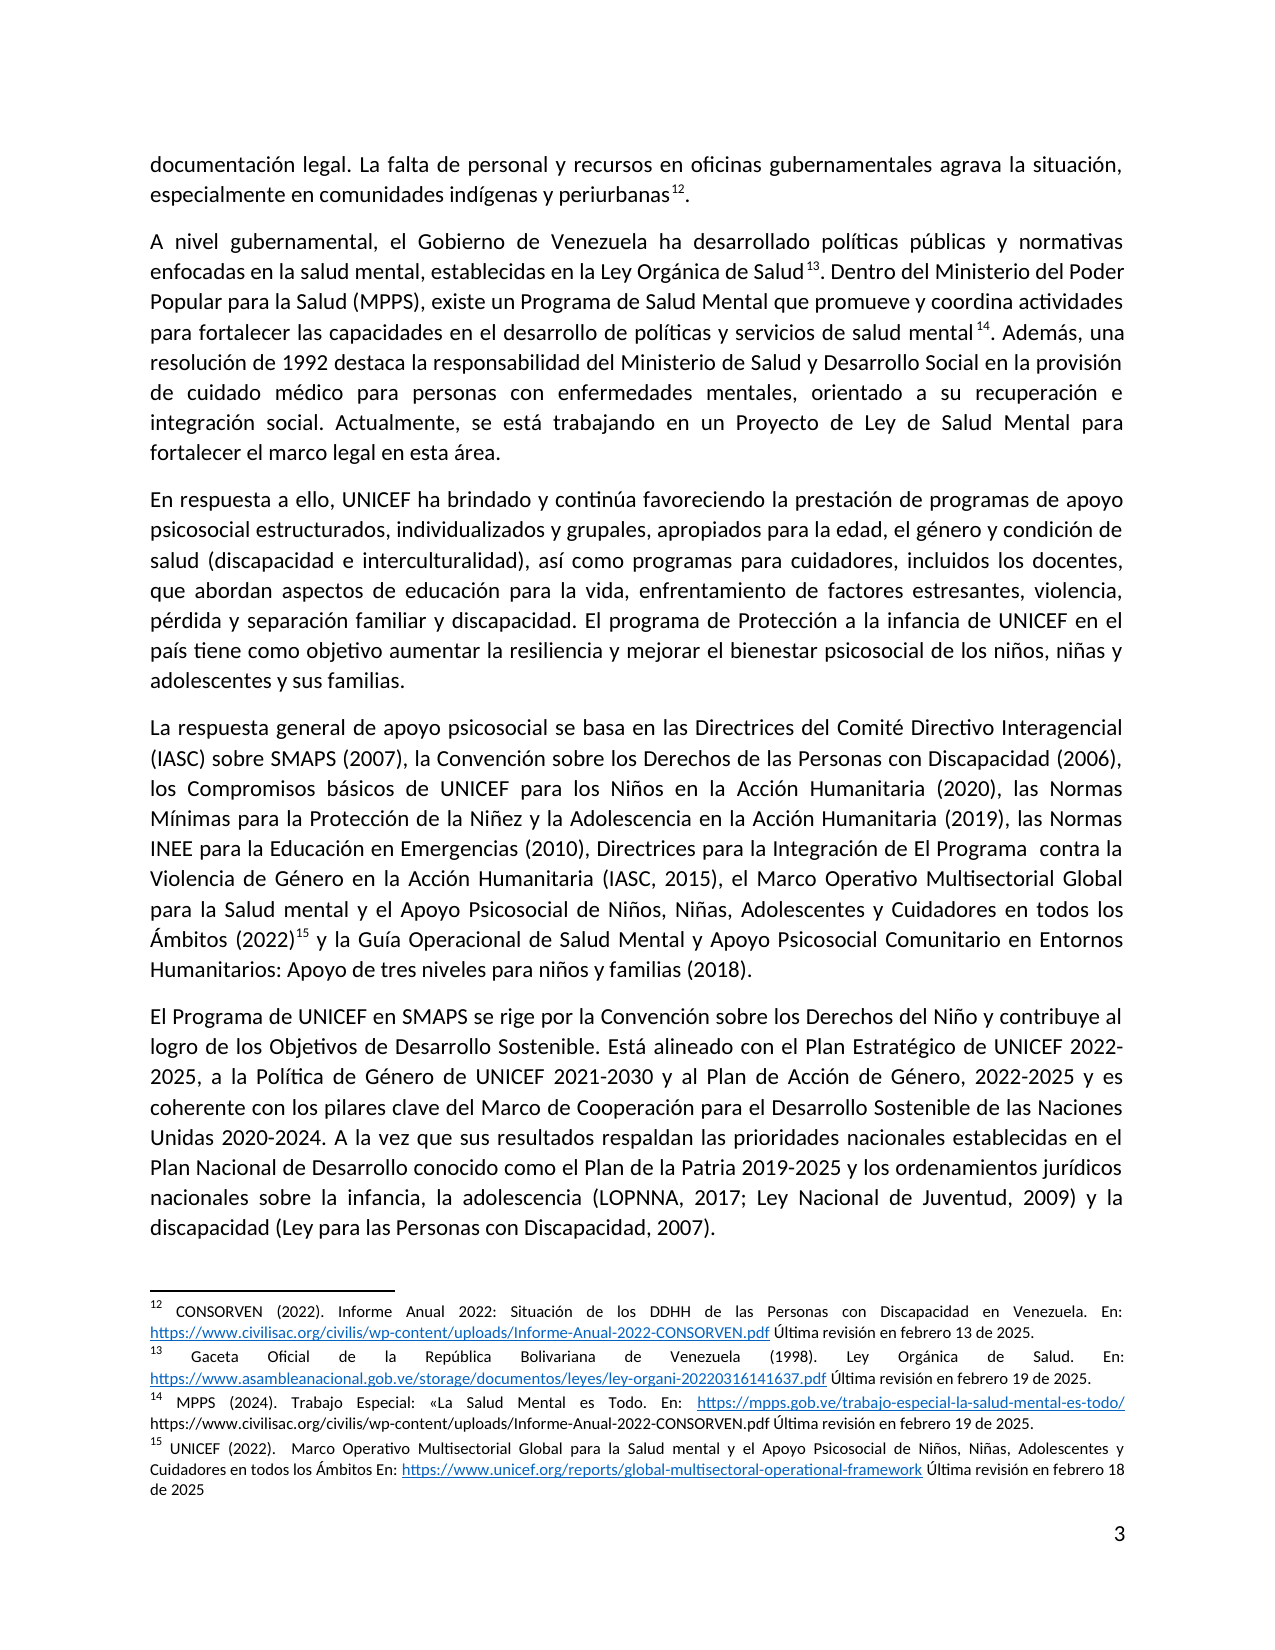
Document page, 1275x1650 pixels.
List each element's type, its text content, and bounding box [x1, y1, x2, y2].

text A nivel gubernamental, el Gobierno de Venezuela ha desarrollado políticas públicas y normativas enfocadas en la salud mental, establecidas en la Ley Orgánica de Salud. Dentro del Ministerio del Poder Popular para la Salud (MPPS), existe un Programa de Salud Mental que promueve y coordina actividades para fortalecer las capacidades en el desarrollo de políticas y servicios de salud mental. Además, una resolución de 1992 destaca la responsabilidad del Ministerio de Salud y Desarrollo Social en la provisión de cuidado médico para personas con enfermedades mentales, orientado a su recuperación e integración social. Actualmente, se está trabajando en un Proyecto de Ley de Salud Mental para fortalecer el marco legal en esta área. [150, 227, 1125, 467]
text En respuesta a ello, UNICEF ha brindado y continúa favoreciendo la prestación de programas de apoyo psicosocial estructurados, individualizados y grupales, apropiados para la edad, el género y condición de salud (discapacidad e interculturalidad), así como programas para cuidadores, incluidos los docentes, que abordan aspectos de educación para la vida, enfrentamiento de factores estresantes, violencia, pérdida y separación familiar y discapacidad. El programa de Protección a la infancia de UNICEF en el país tiene como objetivo aumentar la resiliencia y mejorar el bienestar psicosocial de los niños, niñas y adolescentes y sus familias. [150, 485, 1125, 695]
text Las personas con discapacidad en Venezuela enfrentan múltiples barreras para acceder a servicios esenciales, incluyendo salud y protección infantil, así como dificultades comunicacionales. El informe anual 2022 de CONSORVEN destaca la situación crítica de los derechos humanos de estos grupos, especialmente niños, niñas y adolescentes, quienes tienen problemas para acceder a educación, salud y documentación legal. La falta de personal y recursos en oficinas gubernamentales agrava la situación, especialmente en comunidades indígenas y periurbanas. [150, 150, 1125, 208]
text La respuesta general de apoyo psicosocial se basa en las Directrices del Comité Directivo Interagencial (IASC) sobre SMAPS (2007), la Convención sobre los Derechos de las Personas con Discapacidad (2006), los Compromisos básicos de UNICEF para los Niños en la Acción Humanitaria (2020), las Normas Mínimas para la Protección de la Niñez y la Adolescencia en la Acción Humanitaria (2019), las Normas INEE para la Educación en Emergencias (2010), Directrices para la Integración de El Programa contra la Violencia de Género en la Acción Humanitaria (IASC, 2015), el Marco Operativo Multisectorial Global para la Salud mental y el Apoyo Psicosocial de Niños, Niñas, Adolescentes y Cuidadores en todos los Ámbitos (2022) y la Guía Operacional de Salud Mental y Apoyo Psicosocial Comunitario en Entornos Humanitarios: Apoyo de tres niveles para niños y familias (2018). [150, 713, 1125, 983]
text El Programa de UNICEF en SMAPS se rige por la Convención sobre los Derechos del Niño y contribuye al logro de los Objetivos de Desarrollo Sostenible. Está alineado con el Plan Estratégico de UNICEF 2022-2025, a la Política de Género de UNICEF 2021-2030 y al Plan de Acción de Género, 2022-2025 y es coherente con los pilares clave del Marco de Cooperación para el Desarrollo Sostenible de las Naciones Unidas 2020-2024. A la vez que sus resultados respaldan las prioridades nacionales establecidas en el Plan Nacional de Desarrollo conocido como el Plan de la Patria 2019-2025 y los ordenamientos jurídicos nacionales sobre la infancia, la adolescencia (LOPNNA, 2017; Ley Nacional de Juventud, 2009) y la discapacidad (Ley para las Personas con Discapacidad, 2007). [150, 1002, 1125, 1242]
